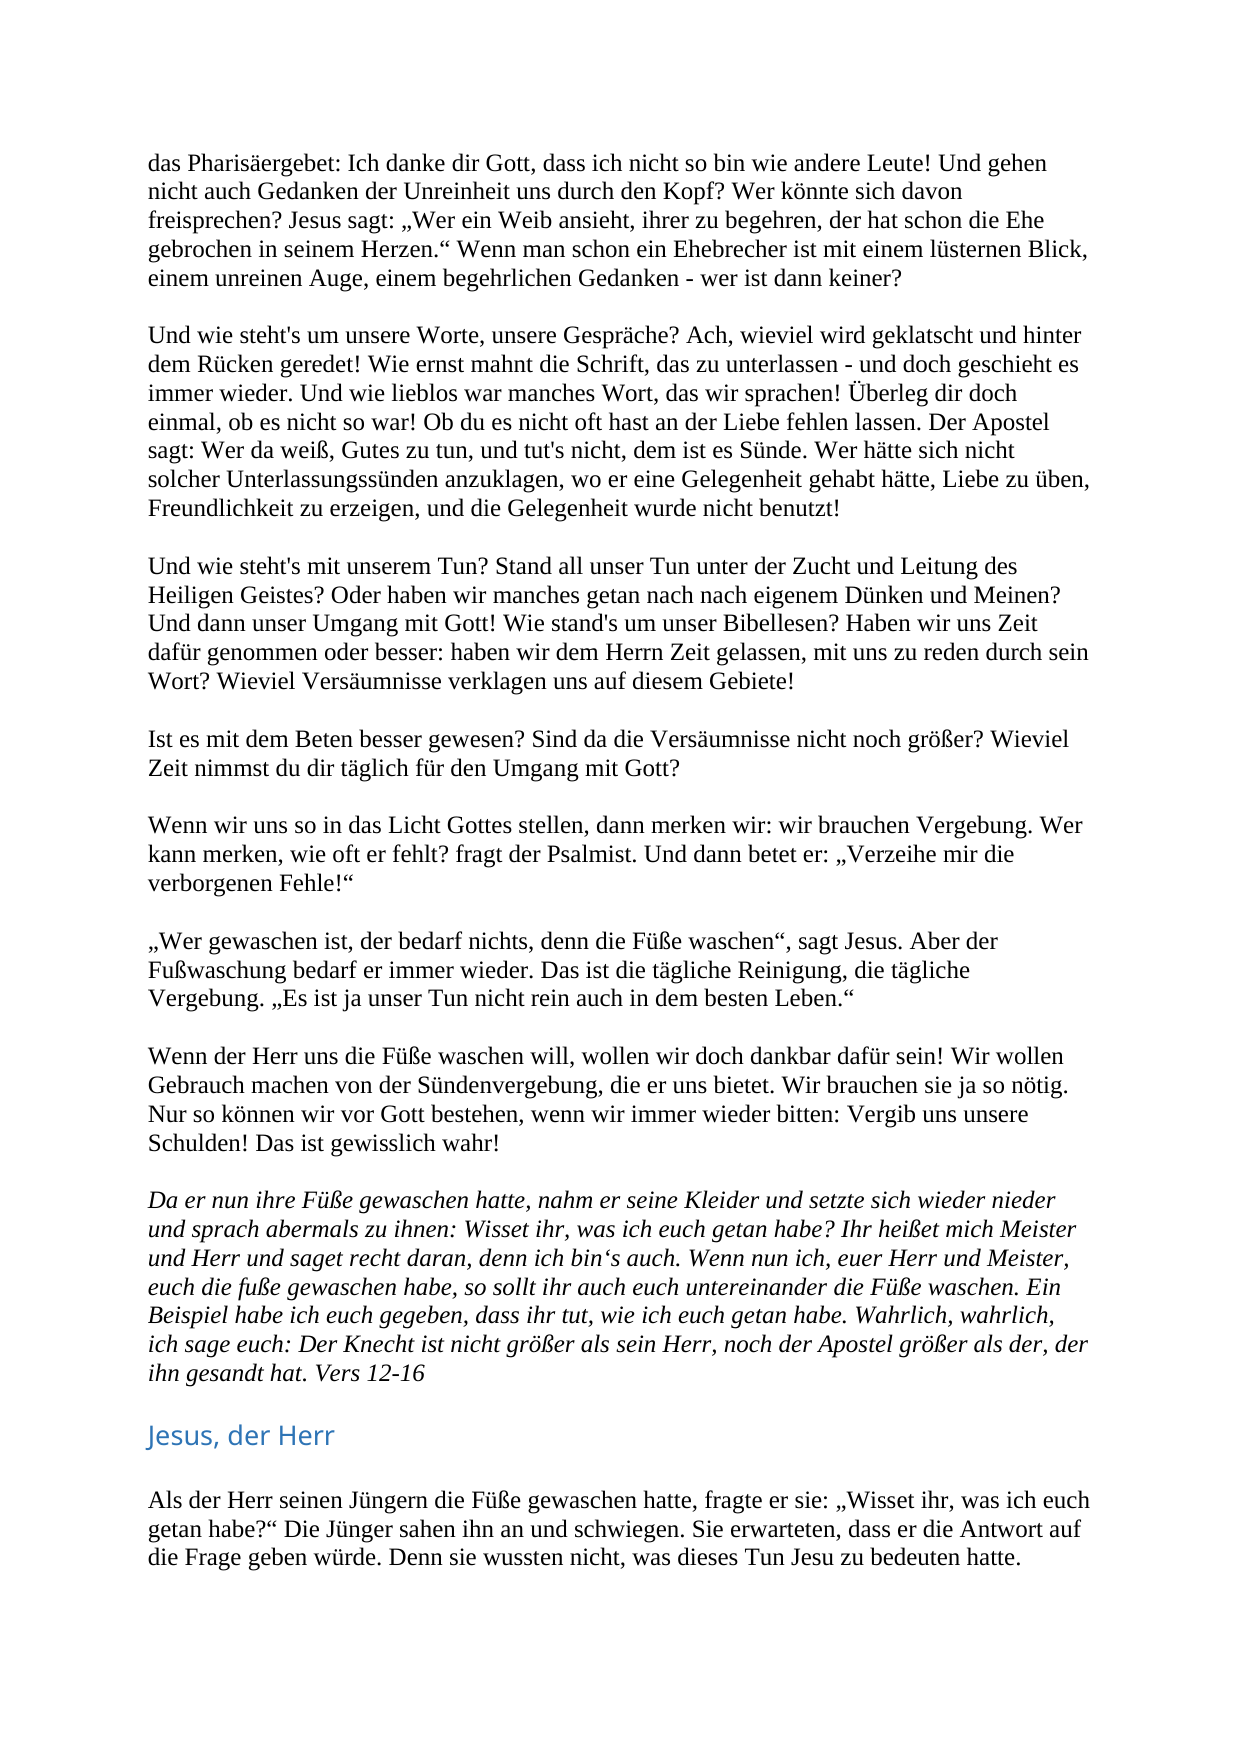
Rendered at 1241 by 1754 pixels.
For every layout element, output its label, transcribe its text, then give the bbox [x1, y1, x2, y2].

text Als der Herr seinen Jüngern die Füße gewaschen hatte, fragte er sie: „Wisset ihr, was ich euch getan habe?“ Die Jünger sahen ihn an und schwiegen. Sie erwarteten, dass er die Antwort auf die Frage geben würde. Denn sie wussten nicht, was dieses Tun Jesu zu bedeuten hatte. [148, 1485, 1093, 1571]
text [148, 148, 1093, 291]
text Wenn der Herr uns die Füße waschen will, wollen wir doch dankbar dafür sein! Wir wollen Gebrauch machen von der Sündenvergebung, die er uns bietet. Wir brauchen sie ja so nötig. Nur so können wir vor Gott bestehen, wenn wir immer wieder bitten: Vergib uns unsere Schulden! Das ist gewisslich wahr! [148, 1041, 1093, 1156]
text Und wie steht's um unsere Worte, unsere Gespräche? Ach, wieviel wird geklatscht und hinter dem Rücken geredet! Wie ernst mahnt die Schrift, das zu unterlassen - und doch geschieht es immer wieder. Und wie lieblos war manches Wort, das wir sprachen! Überleg dir doch einmal, ob es nicht so war! Ob du es nicht oft hast an der Liebe fehlen lassen. Der Apostel sagt: Wer da weiß, Gutes zu tun, und tut's nicht, dem ist es Sünde. Wer hätte sich nicht solcher Unterlassungssünden anzuklagen, wo er eine Gelegenheit gehabt hätte, Liebe zu üben, Freundlichkeit zu erzeigen, und die Gelegenheit wurde nicht benutzt! [148, 321, 1093, 522]
text Und wie steht's mit unserem Tun? Stand all unser Tun unter der Zucht und Leitung des Heiligen Geistes? Oder haben wir manches getan nach nach eigenem Dünken und Meinen? Und dann unser Umgang mit Gott! Wie stand's um unser Bibellesen? Haben wir uns Zeit dafür genommen oder besser: haben wir dem Herrn Zeit gelassen, mit uns zu reden durch sein Wort? Wieviel Versäumnisse verklagen uns auf diesem Gebiete! [148, 551, 1093, 695]
subtitle Jesus, der Herr [148, 1416, 1093, 1453]
text Da er nun ihre Füße gewaschen hatte, nahm er seine Kleider und setzte sich wieder nieder und sprach abermals zu ihnen: Wisset ihr, was ich euch getan habe? Ihr heißet mich Meister und Herr und saget recht daran, denn ich bin‘s auch. Wenn nun ich, euer Herr und Meister, euch die fuße gewaschen habe, so sollt ihr auch euch untereinander die Füße waschen. Ein Beispiel habe ich euch gegeben, dass ihr tut, wie ich euch getan habe. Wahrlich, wahrlich, ich sage euch: Der Knecht ist nicht größer als sein Herr, noch der Apostel größer als der, der ihn gesandt hat. Vers 12-16 [148, 1186, 1093, 1387]
text „Wer gewaschen ist, der bedarf nichts, denn die Füße waschen“, sagt Jesus. Aber der Fußwaschung bedarf er immer wieder. Das ist die tägliche Reinigung, die tägliche Vergebung. „Es ist ja unser Tun nicht rein auch in dem besten Leben.“ [148, 926, 1093, 1012]
text Wenn wir uns so in das Licht Gottes stellen, dann merken wir: wir brauchen Vergebung. Wer kann merken, wie oft er fehlt? fragt der Psalmist. Und dann betet er: „Verzeihe mir die verborgenen Fehle!“ [148, 811, 1093, 897]
text Ist es mit dem Beten besser gewesen? Sind da die Versäumnisse nicht noch größer? Wieviel Zeit nimmst du dir täglich für den Umgang mit Gott? [148, 724, 1093, 781]
